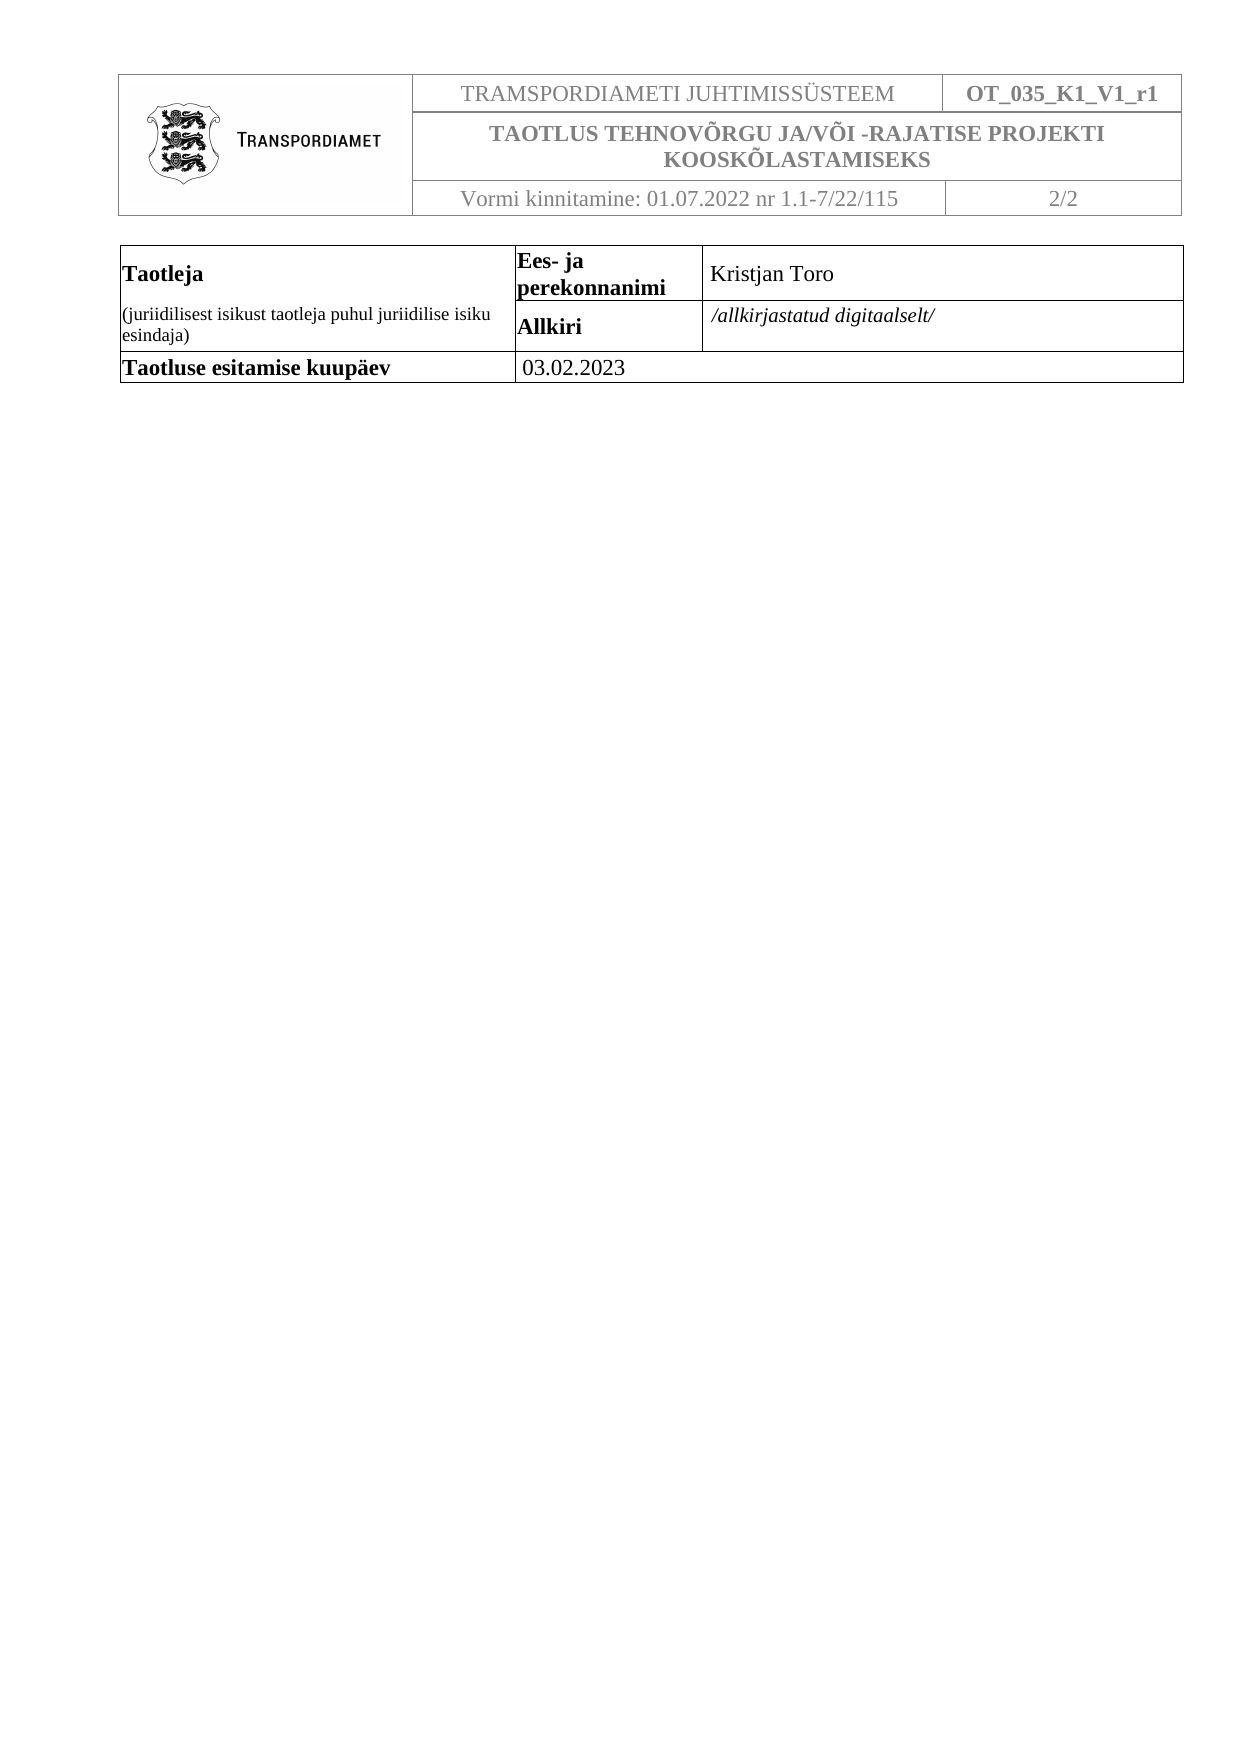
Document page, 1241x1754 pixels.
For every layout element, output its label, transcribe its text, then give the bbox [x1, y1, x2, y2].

table_cell Taotluse esitamise kuupäev [121, 352, 515, 382]
table_cell Ees- ja perekonnanimi [516, 246, 702, 300]
table_cell Taotleja [121, 246, 515, 300]
table_cell Allkiri [516, 301, 702, 351]
table_cell 03.02.2023 [516, 352, 1183, 382]
table_cell /allkirjastatud digitaalselt/ [703, 301, 1183, 351]
table_cell Kristjan Toro [703, 246, 1183, 300]
table_cell (juriidilisest isikust taotleja puhul juriidilise isiku esindaja) [121, 300, 515, 351]
picture [129, 85, 402, 204]
